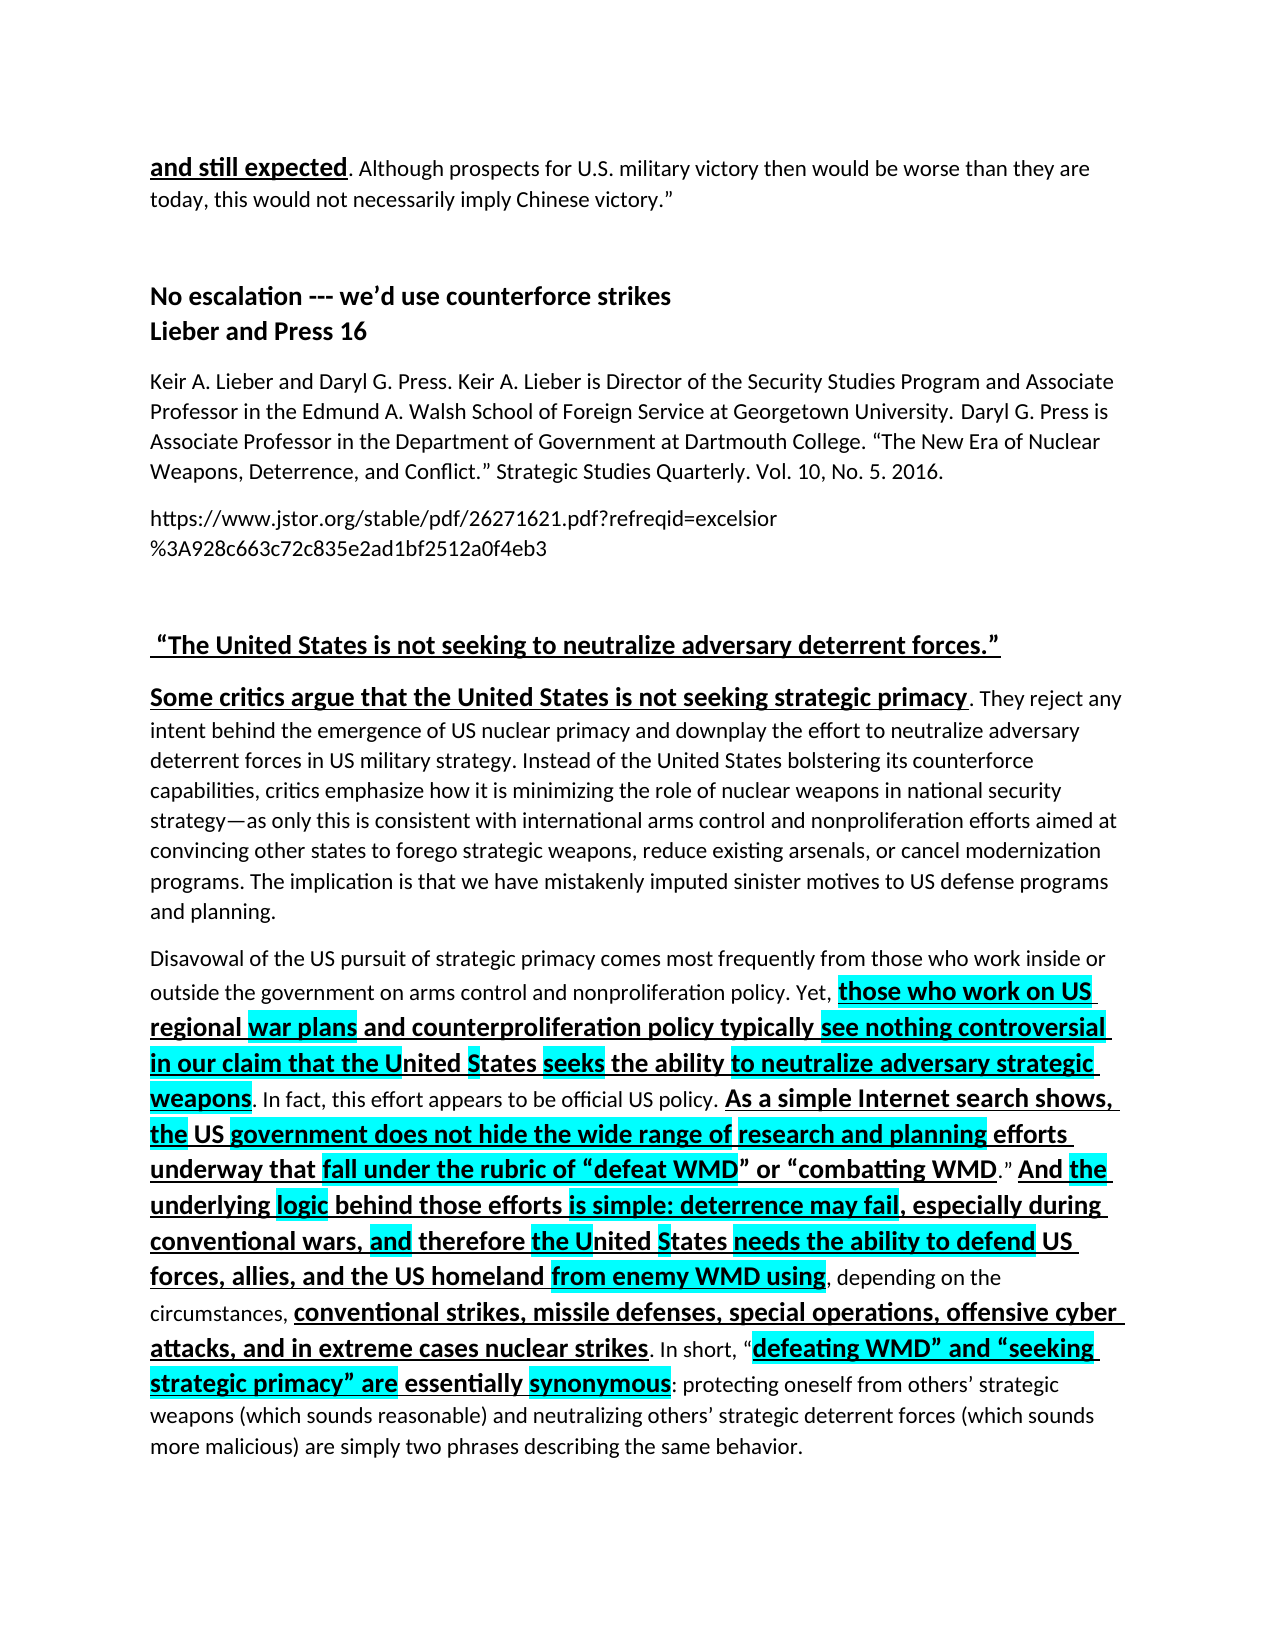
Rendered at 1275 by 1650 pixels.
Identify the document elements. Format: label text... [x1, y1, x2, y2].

text https://www.jstor.org/stable/pdf/26271621.pdf?refreqid=excelsior%3A928c663c72c835e2ad1bf2512a0f4eb3 [150, 504, 1125, 563]
text “The United States is not seeking to neutralize adversary deterrent forces.” [150, 628, 1125, 661]
subtitle No escalation --- we’d use counterforce strikes [150, 279, 1125, 312]
text Disavowal of the US pursuit of strategic primacy comes most frequently from those who work inside or outside the government on arms control and nonproliferation policy. Yet, those who work on US regional war plans and counterproliferation policy typically see nothing controversial in our claim that the United States seeks the ability to neutralize adversary strategic weapons. In fact, this effort appears to be official US policy. As a simple Internet search shows, the US government does not hide the wide range of research and planning efforts underway that fall under the rubric of “defeat WMD” or “combatting WMD.” And the underlying logic behind those efforts is simple: deterrence may fail, especially during conventional wars, and therefore the United States needs the ability to defend US forces, allies, and the US homeland from enemy WMD using, depending on the circumstances, conventional strikes, missile defenses, special operations, offensive cyber attacks, and in extreme cases nuclear strikes. In short, “defeating WMD” and “seeking strategic primacy” are essentially synonymous: protecting oneself from others’ strategic weapons (which sounds reasonable) and neutralizing others’ strategic deterrent forces (which sounds more malicious) are simply two phrases describing the same behavior. [150, 944, 1125, 1460]
text Some critics argue that the United States is not seeking strategic primacy. They reject any intent behind the emergence of US nuclear primacy and downplay the effort to neutralize adversary deterrent forces in US military strategy. Instead of the United States bolstering its counterforce capabilities, critics emphasize how it is minimizing the role of nuclear weapons in national security strategy—as only this is consistent with international arms control and nonproliferation efforts aimed at convincing other states to forego strategic weapons, reduce existing arsenals, or cancel modernization programs. The implication is that we have mistakenly imputed sinister motives to US defense programs and planning. [150, 681, 1125, 925]
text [150, 150, 1125, 213]
text Keir A. Lieber and Daryl G. Press. Keir A. Lieber is Director of the Security Studies Program and Associate Professor in the Edmund A. Walsh School of Foreign Service at Georgetown University. Daryl G. Press is Associate Professor in the Department of Government at Dartmouth College. “The New Era of Nuclear Weapons, Deterrence, and Conflict.” Strategic Studies Quarterly. Vol. 10, No. 5. 2016. [150, 367, 1125, 486]
text Lieber and Press 16 [150, 314, 1125, 348]
